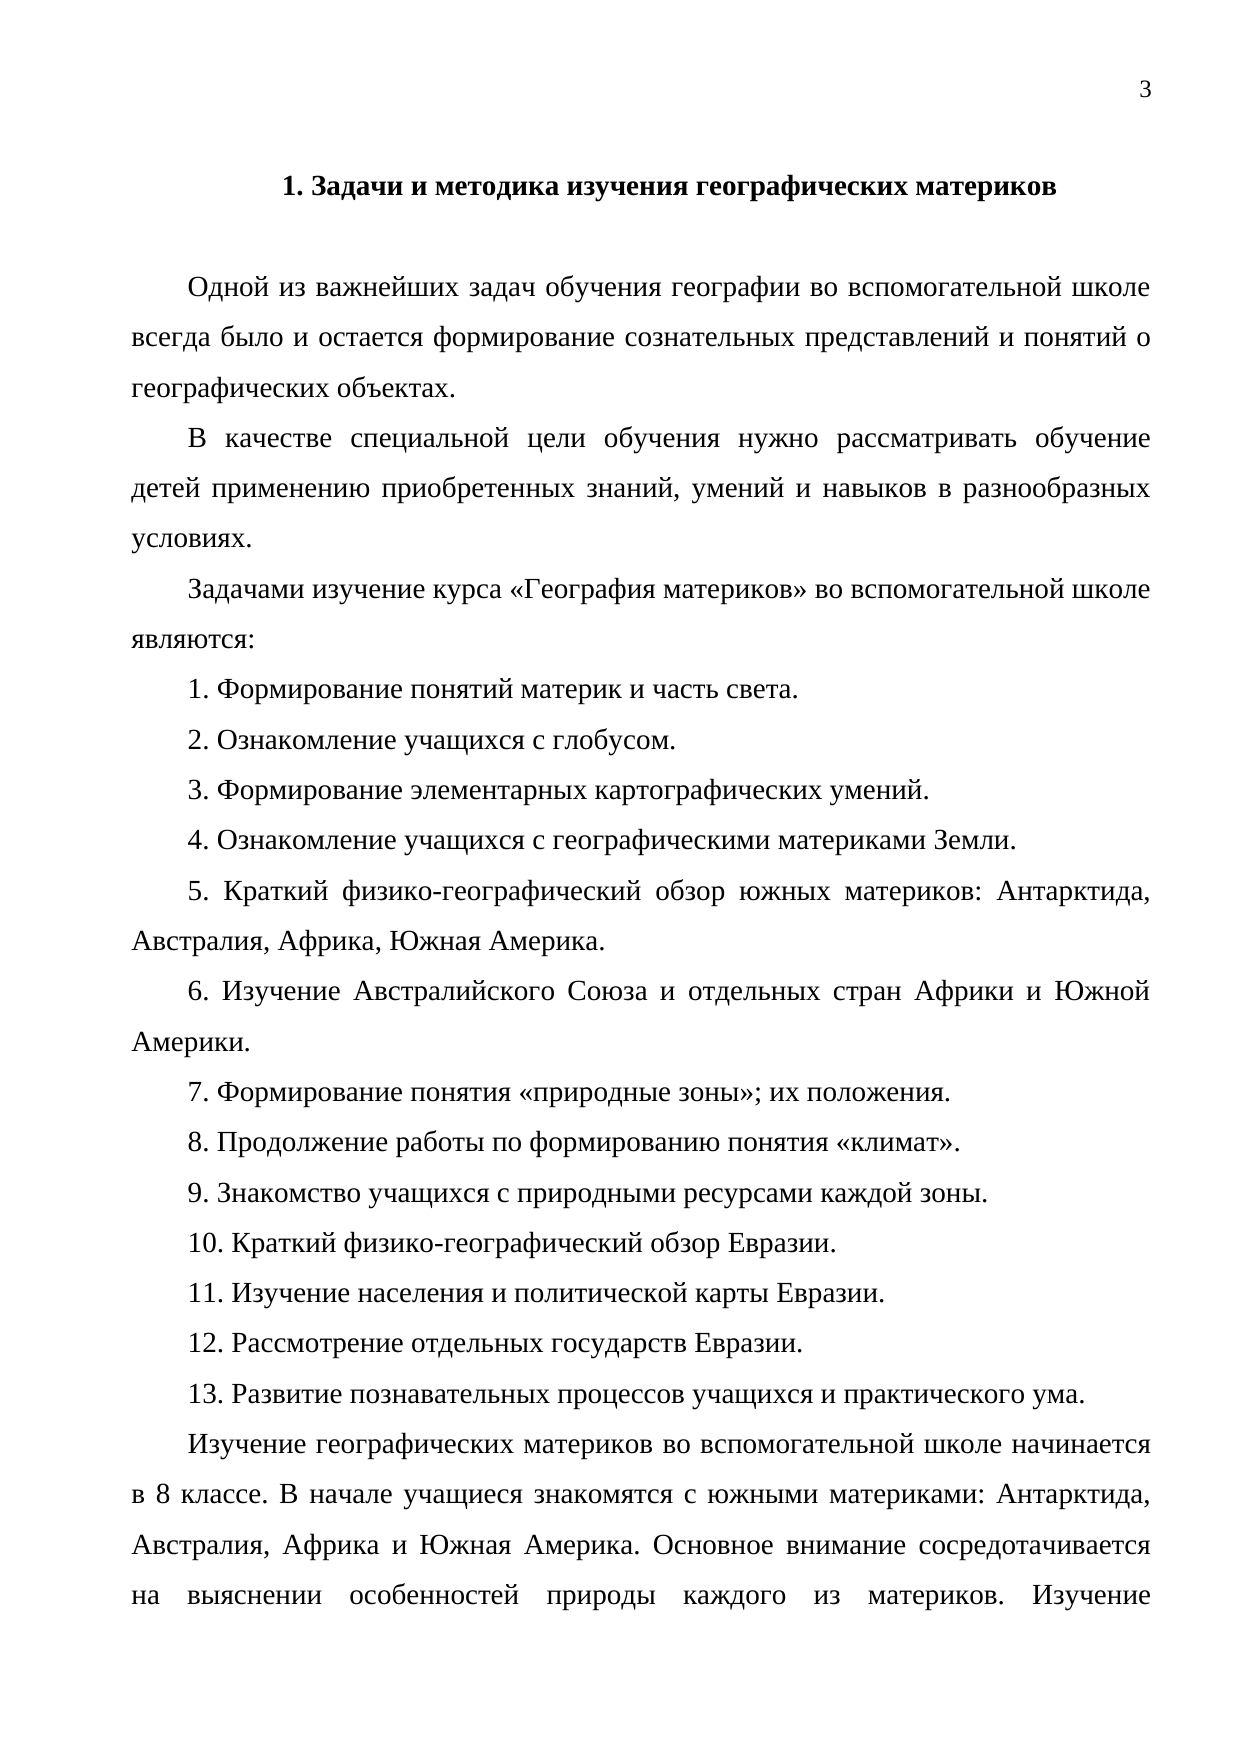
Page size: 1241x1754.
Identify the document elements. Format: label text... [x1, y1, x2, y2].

text 6. Изучение Австралийского Союза и отдельных стран Африки и Южной Америки. [131, 973, 1152, 1057]
text Одной из важнейших задач обучения географии во вспомогательной школе всегда было и остается формирование сознательных представлений и понятий о географических объектах. [131, 269, 1152, 403]
text 12. Рассмотрение отдельных государств Евразии. [131, 1326, 1152, 1359]
text 10. Краткий физико-географический обзор Евразии. [131, 1225, 1152, 1258]
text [131, 1426, 1152, 1611]
text Задачами изучение курса «География материков» во вспомогательной школе являются: [131, 571, 1152, 655]
text 3. Формирование элементарных картографических умений. [131, 772, 1152, 806]
text 13. Развитие познавательных процессов учащихся и практического ума. [131, 1376, 1152, 1409]
text 2. Ознакомление учащихся с глобусом. [131, 722, 1152, 755]
text 5. Краткий физико-географический обзор южных материков: Антарктида, Австралия, Африка, Южная Америка. [131, 873, 1152, 957]
text 8. Продолжение работы по формированию понятия «климат». [131, 1124, 1152, 1158]
text 1. Задачи и методика изучения географических материков [131, 168, 1152, 202]
text 4. Ознакомление учащихся с географическими материками Земли. [131, 822, 1152, 856]
text 7. Формирование понятия «природные зоны»; их положения. [131, 1074, 1152, 1108]
text 11. Изучение населения и политической карты Евразии. [131, 1275, 1152, 1309]
text 1. Формирование понятий материк и часть света. [131, 672, 1152, 705]
text 9. Знакомство учащихся с природными ресурсами каждой зоны. [131, 1175, 1152, 1208]
text В качестве специальной цели обучения нужно рассматривать обучение детей применению приобретенных знаний, умений и навыков в разнообразных условиях. [131, 420, 1152, 554]
